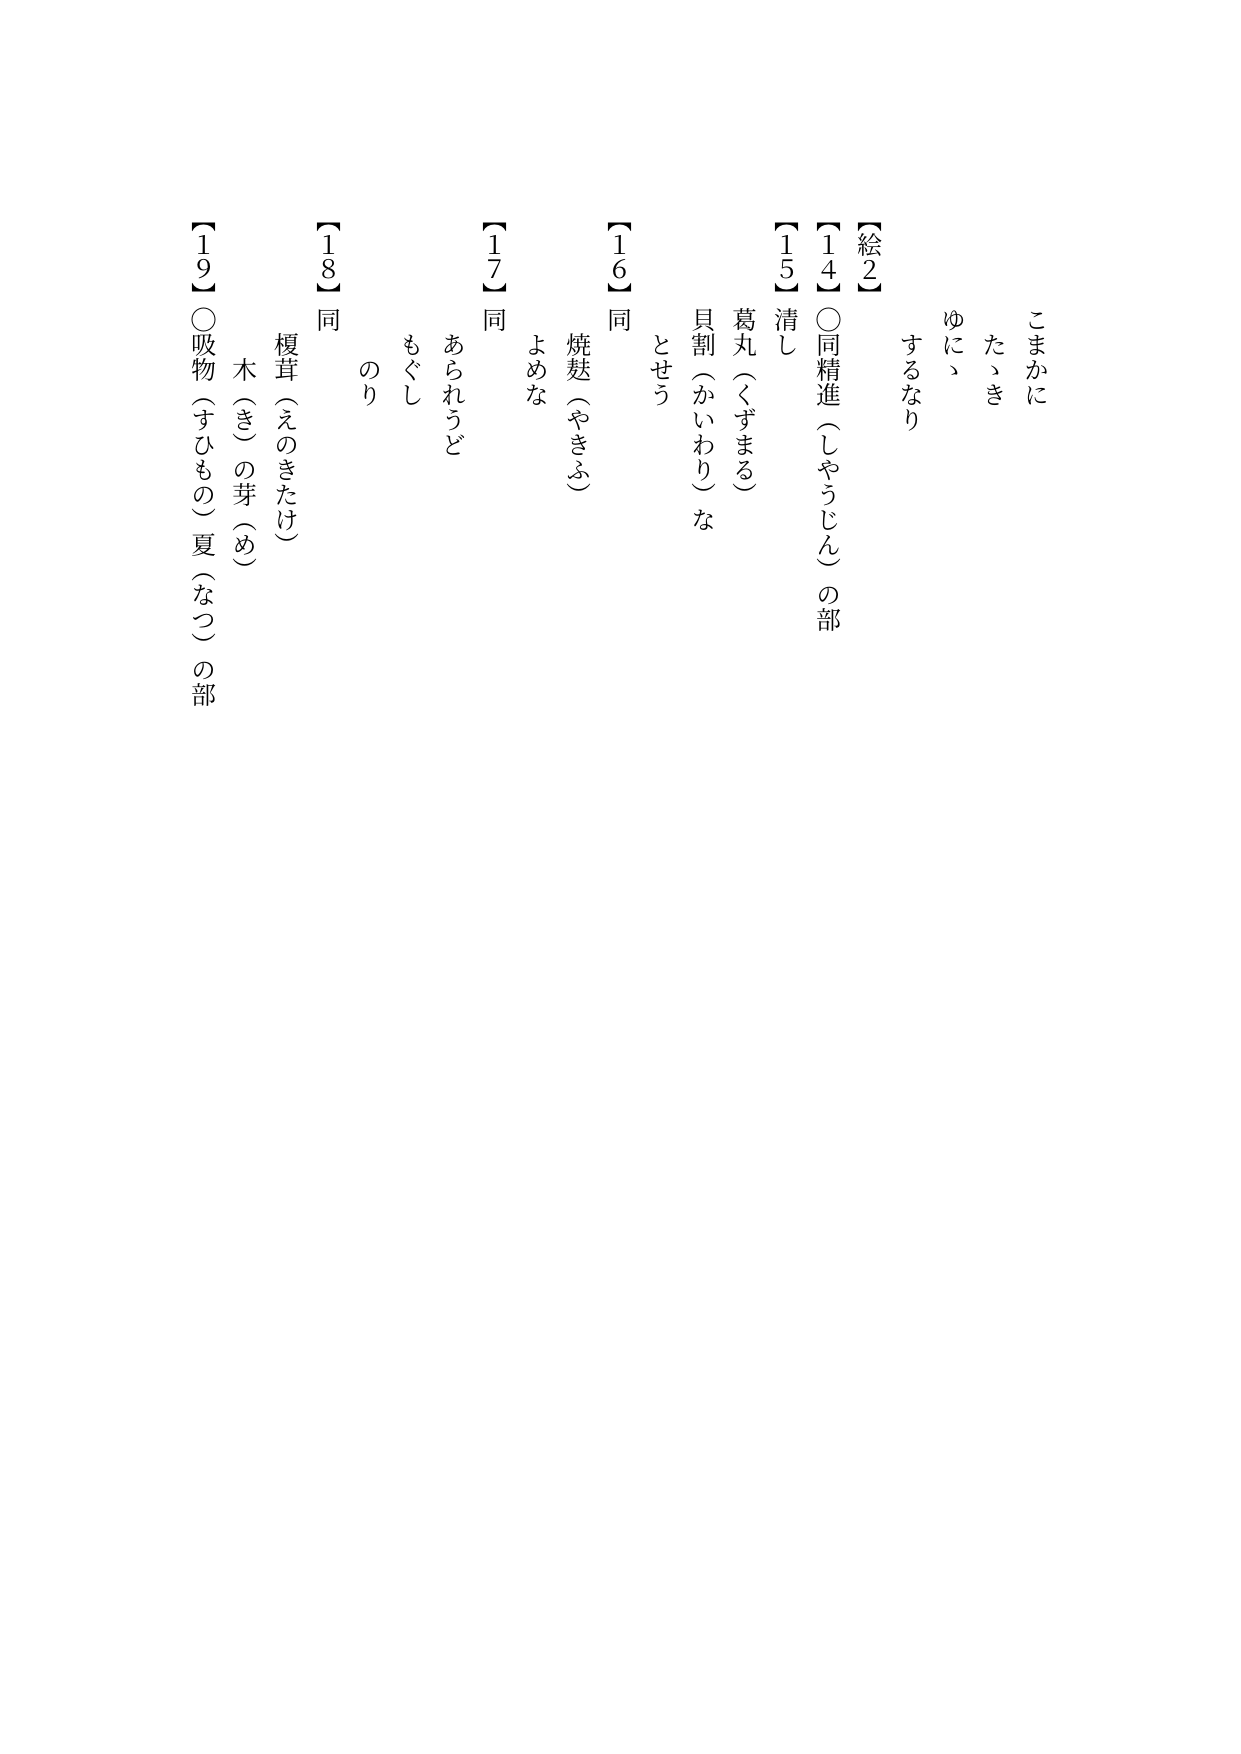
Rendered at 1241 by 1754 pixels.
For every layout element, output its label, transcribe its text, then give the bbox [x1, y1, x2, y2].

text 木（き）の芽（め） [224, 207, 266, 1577]
text もぐし [391, 207, 433, 1577]
text ゆにゝ [933, 207, 974, 1577]
text するなり [891, 207, 933, 1577]
text 【１４】◯同精進（しやうじん）の部 [808, 207, 849, 1577]
text 貝割（かいわり）な [683, 207, 724, 1577]
text 【１７】同 [474, 207, 516, 1577]
text 葛丸（くずまる） [724, 207, 766, 1577]
text 【絵２】 [849, 207, 891, 1577]
text とせう [641, 207, 683, 1577]
text 【１６】同 [599, 207, 641, 1577]
text のり [349, 207, 391, 1577]
text 榎茸（えのきたけ） [266, 207, 308, 1577]
text 【１９】◯吸物（すひもの）夏（なつ）の部 [183, 207, 224, 1577]
text 焼麸（やきふ） [558, 207, 599, 1577]
text たゝき [974, 207, 1016, 1577]
text 【１５】清し [766, 207, 808, 1577]
text あられうど [433, 207, 474, 1577]
text よめな [516, 207, 558, 1577]
text こまかに [1016, 207, 1058, 1577]
text 【１８】同 [308, 207, 349, 1577]
